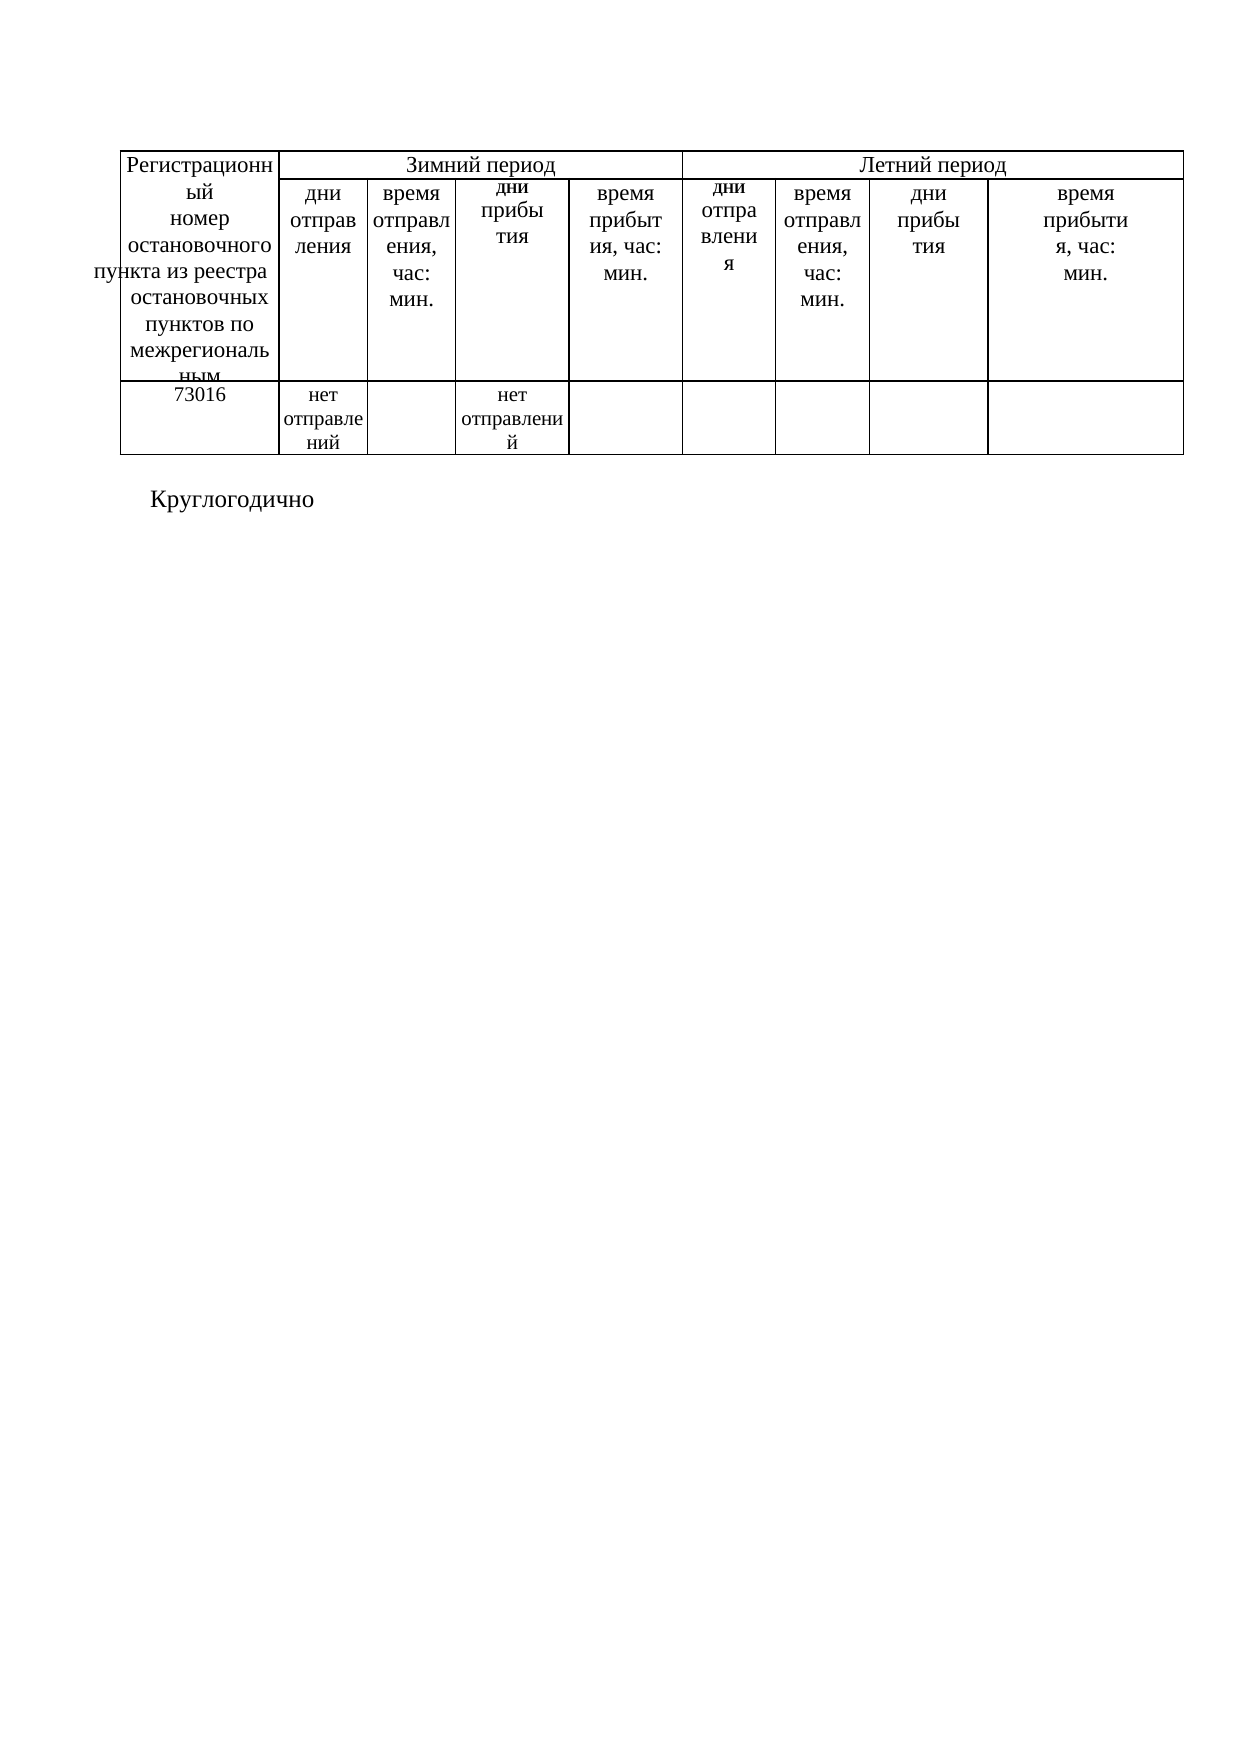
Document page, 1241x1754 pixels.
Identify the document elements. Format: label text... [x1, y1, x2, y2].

table_cell 73016 [121, 382, 278, 454]
table_cell дни отправ ления [280, 180, 367, 380]
table_cell время отправл ения, час: мин. [368, 180, 455, 380]
table_cell время отправл ения, час: мин. [776, 180, 869, 380]
table_cell [570, 382, 682, 454]
table_cell время прибыт ия, час: мин. [570, 180, 682, 380]
table_cell [683, 382, 775, 454]
table_cell [989, 382, 1183, 454]
table_cell дни прибы тия [870, 180, 987, 380]
table_cell [870, 382, 987, 454]
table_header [121, 152, 278, 380]
table_cell [776, 382, 869, 454]
table_cell ДНИ отпра влени я [683, 180, 775, 380]
table_cell [368, 382, 455, 454]
table_cell время прибыти я, час: мин. [989, 180, 1183, 380]
table_header Зимний период [280, 152, 682, 178]
text Круглогодично [150, 484, 1090, 513]
table_cell нет отправлений [280, 382, 367, 454]
table_header Летний период [683, 152, 1183, 178]
table_cell ДНИ прибы тия [456, 180, 568, 380]
table_cell нет отправлений [456, 382, 568, 454]
